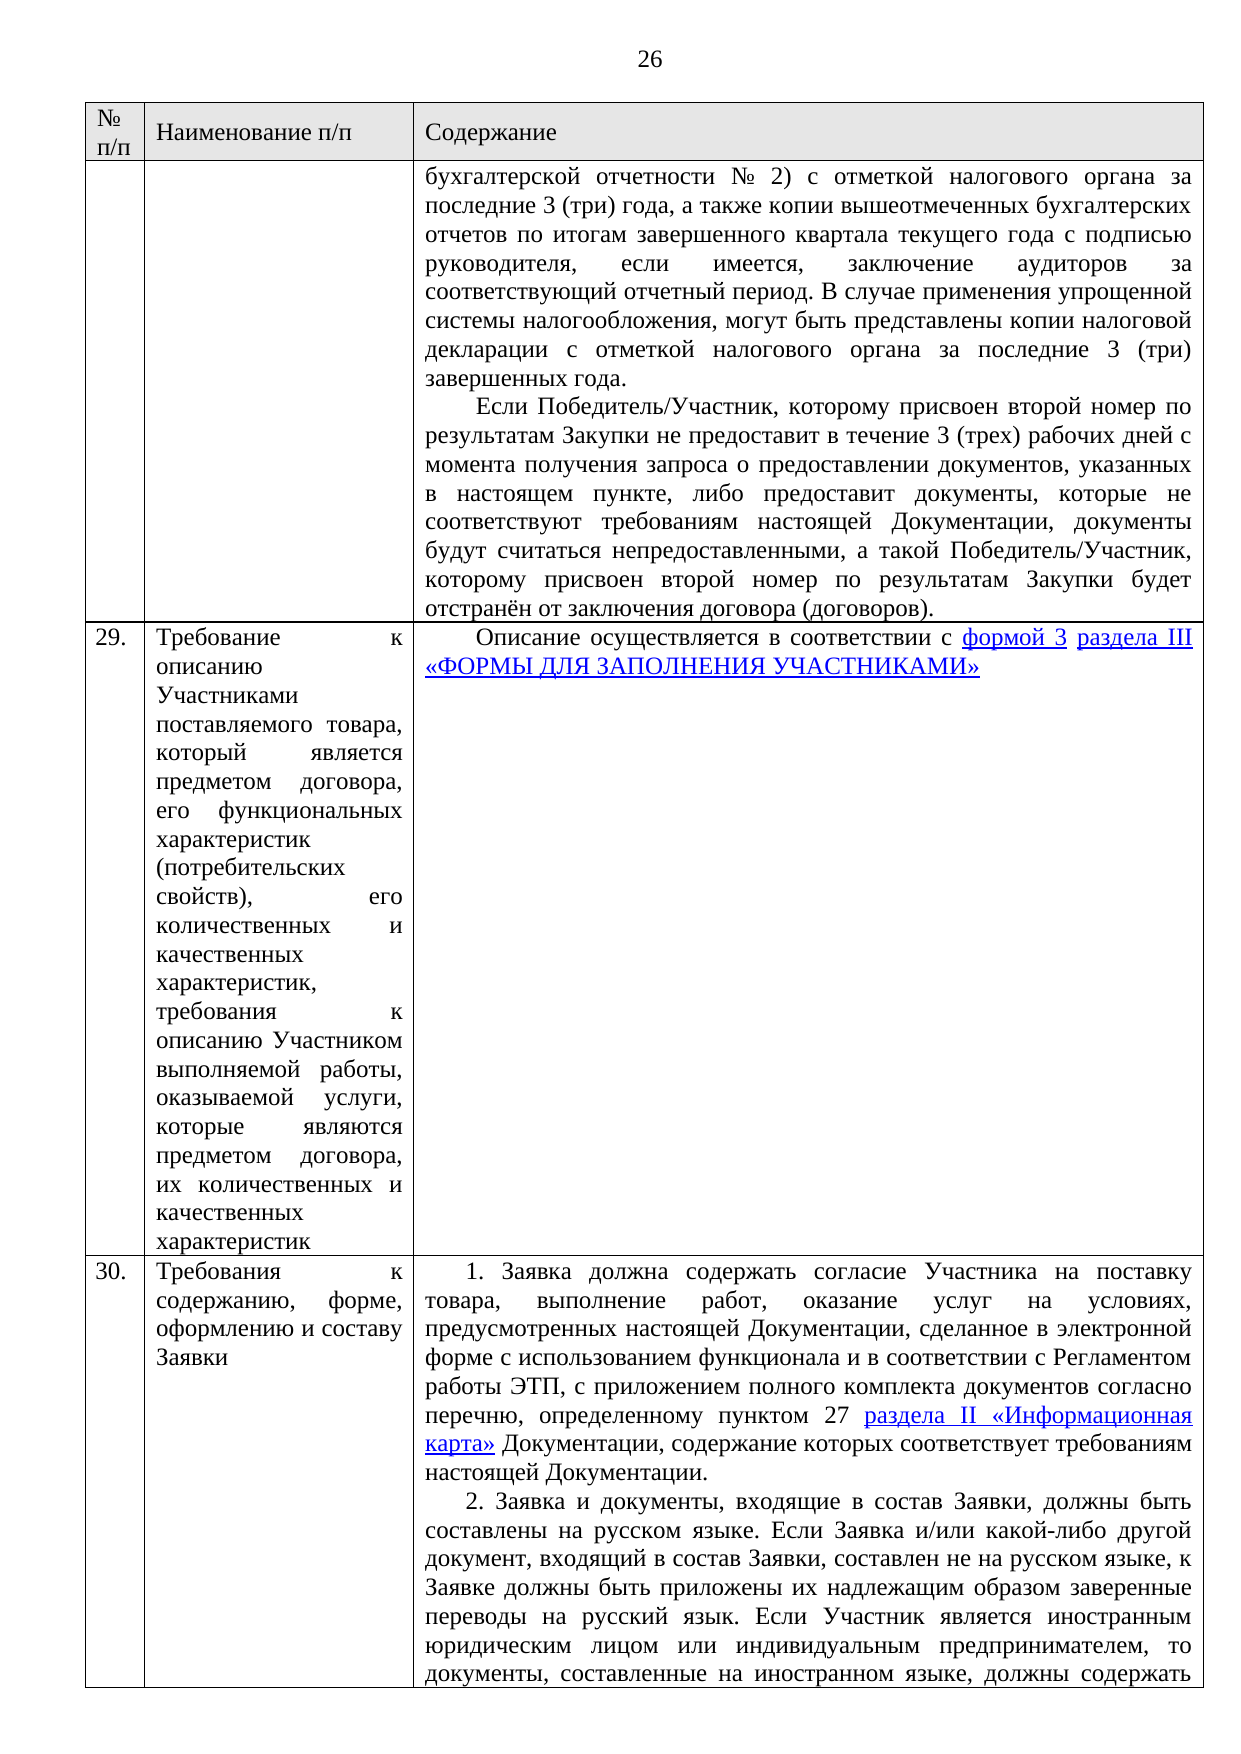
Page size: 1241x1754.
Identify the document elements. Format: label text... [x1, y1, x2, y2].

table_header № п/п [86, 103, 144, 160]
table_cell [145, 1256, 413, 1687]
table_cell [145, 161, 413, 621]
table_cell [414, 1256, 1203, 1687]
table_header Содержание [414, 103, 1203, 160]
table_cell [86, 1256, 144, 1687]
table_cell Описание осуществляется в соответствии с формой 3 раздела III «ФОРМЫ ДЛЯ ЗАПОЛНЕНИЯ УЧАСТНИКАМИ» [414, 623, 1203, 1255]
table_header Наименование п/п [145, 103, 413, 160]
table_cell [414, 161, 1203, 621]
table_cell [86, 161, 144, 621]
table_cell Требование к описанию Участниками поставляемого товара, который является предметом договора, его функциональных характеристик (потребительских свойств), его количественных и качественных характеристик, требования к описанию Участником выполняемой работы, оказываемой услуги, которые являются предметом договора, их количественных и качественных характеристик [145, 623, 413, 1255]
table_cell [86, 623, 144, 1255]
